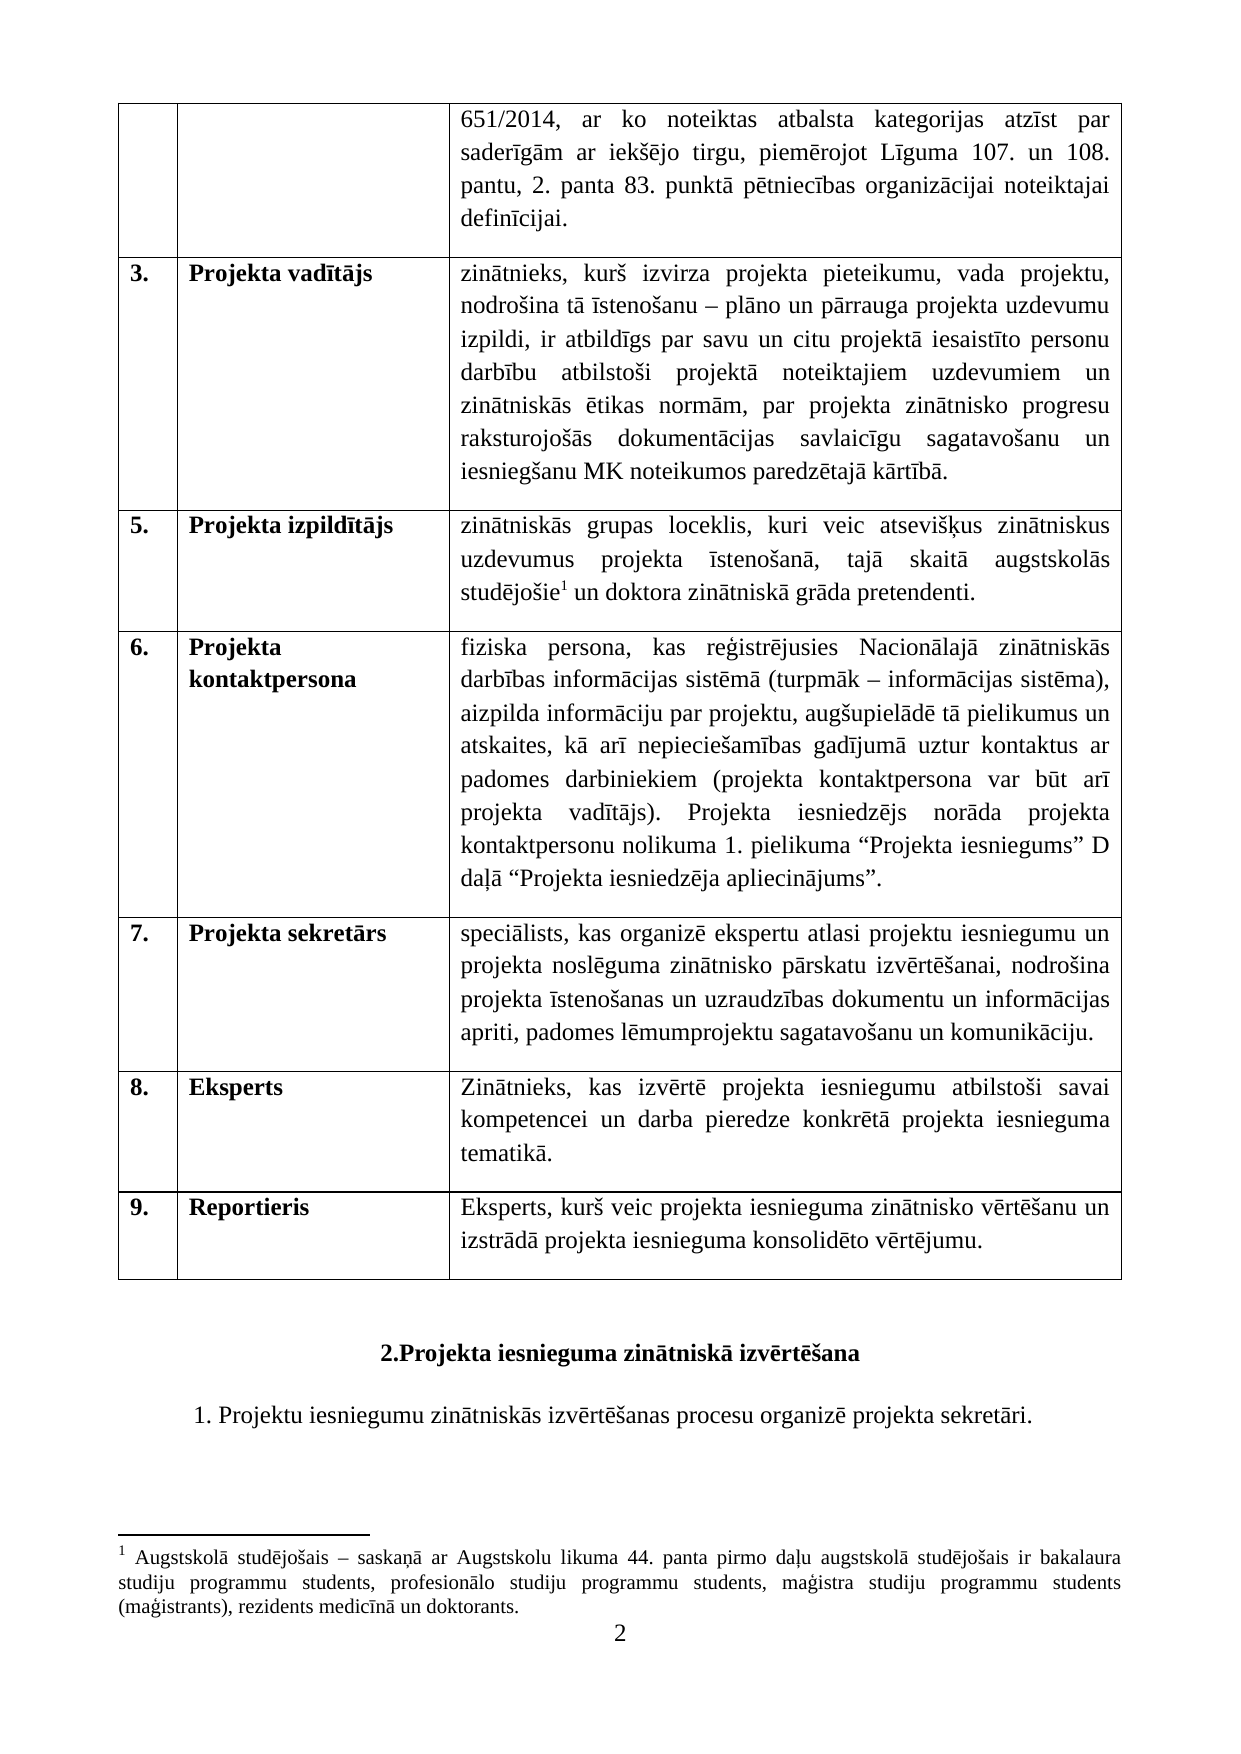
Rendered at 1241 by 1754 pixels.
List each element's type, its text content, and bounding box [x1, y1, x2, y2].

table_cell 3. [119, 258, 177, 509]
table_cell 8. [119, 1072, 177, 1191]
table_cell speciālists, kas organizē ekspertu atlasi projektu iesniegumu un projekta noslēguma zinātnisko pārskatu izvērtēšanai, nodrošina projekta īstenošanas un uzraudzības dokumentu un informācijas apriti, padomes lēmumprojektu sagatavošanu un komunikāciju. [450, 918, 1121, 1071]
table_cell fiziska persona, kas reģistrējusies Nacionālajā zinātniskās darbības informācijas sistēmā (turpmāk – informācijas sistēma), aizpilda informāciju par projektu, augšupielādē tā pielikumus un atskaites, kā arī nepieciešamības gadījumā uztur kontaktus ar padomes darbiniekiem (projekta kontaktpersona var būt arī projekta vadītājs). Projekta iesniedzējs norāda projekta kontaktpersonu nolikuma 1. pielikuma “Projekta iesniegums” D daļā “Projekta iesniedzēja apliecinājums”. [450, 632, 1121, 917]
table_cell Eksperts [178, 1072, 449, 1191]
table_cell 9. [119, 1193, 177, 1279]
table_cell Eksperts, kurš veic projekta iesnieguma zinātnisko vērtēšanu un izstrādā projekta iesnieguma konsolidēto vērtējumu. [450, 1193, 1121, 1279]
table_cell Reportieris [178, 1193, 449, 1279]
table_cell 6. [119, 632, 177, 917]
table_cell 7. [119, 918, 177, 1071]
table_cell Projekta vadītājs [178, 258, 449, 509]
table_cell 2. [119, 104, 177, 257]
subtitle 2.Projekta iesnieguma zinātniskā izvērtēšana [118, 1338, 1122, 1367]
text 1. Projektu iesniegumu zinātniskās izvērtēšanas procesu organizē projekta sekretāri. [118, 1400, 1122, 1428]
table_cell Zinātnieks, kas izvērtē projekta iesniegumu atbilstoši savai kompetencei un darba pieredze konkrētā projekta iesnieguma tematikā. [450, 1072, 1121, 1191]
table_cell zinātniskās grupas loceklis, kuri veic atsevišķus zinātniskus uzdevumus projekta īstenošanā, tajā skaitā augstskolās studējošie un doktora zinātniskā grāda pretendenti. [450, 511, 1121, 631]
table_cell Projekta izpildītājs [178, 511, 449, 631]
table_cell Projekta sekretārs [178, 918, 449, 1071]
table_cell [178, 104, 449, 257]
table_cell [450, 104, 1121, 257]
table_cell zinātnieks, kurš izvirza projekta pieteikumu, vada projektu, nodrošina tā īstenošanu – plāno un pārrauga projekta uzdevumu izpildi, ir atbildīgs par savu un citu projektā iesaistīto personu darbību atbilstoši projektā noteiktajiem uzdevumiem un zinātniskās ētikas normām, par projekta zinātnisko progresu raksturojošās dokumentācijas savlaicīgu sagatavošanu un iesniegšanu MK noteikumos paredzētajā kārtībā. [450, 258, 1121, 509]
table_cell Projekta kontaktpersona [178, 632, 449, 917]
table_cell 5. [119, 511, 177, 631]
